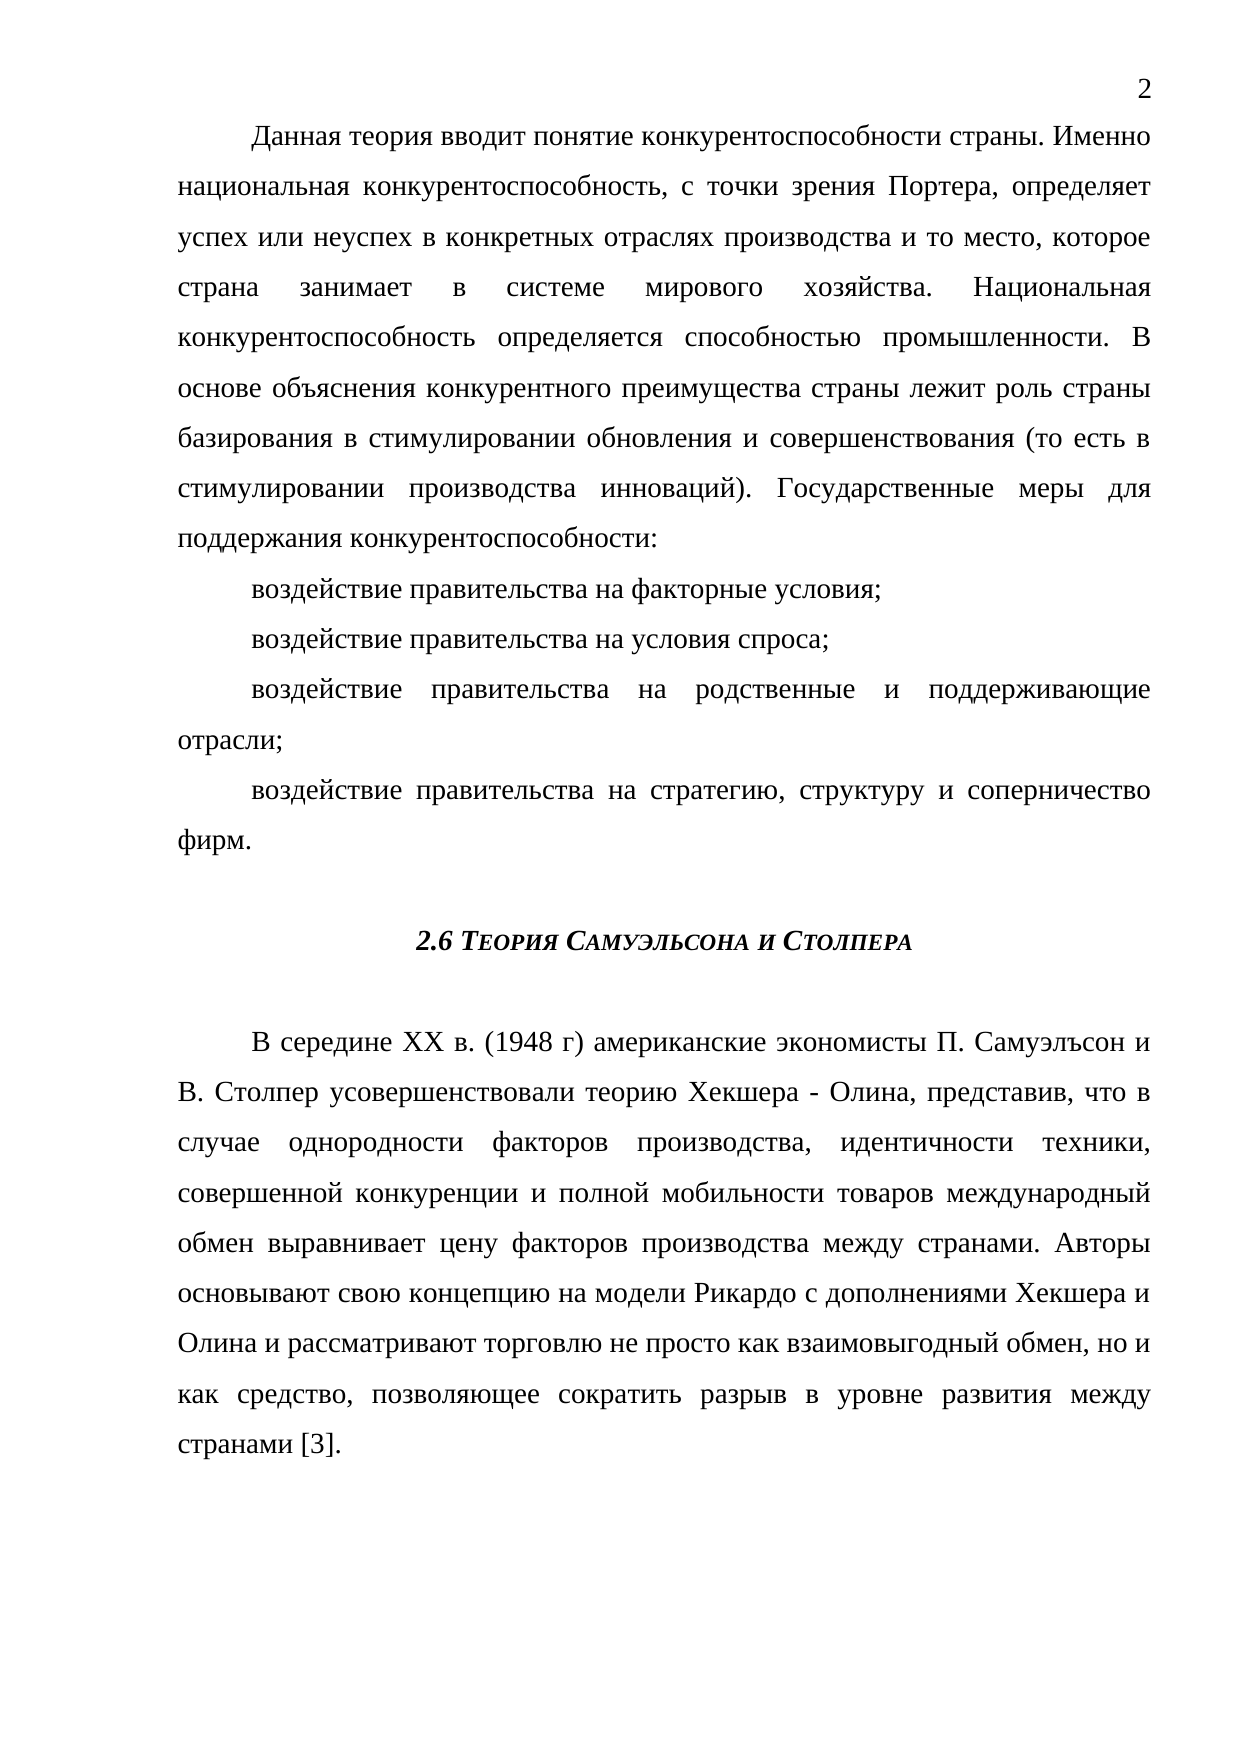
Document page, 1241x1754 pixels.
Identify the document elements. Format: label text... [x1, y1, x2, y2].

text воздействие правительства на условия спроса; [177, 621, 1152, 655]
text воздействие правительства на стратегию, структуру и соперничество фирм. [177, 772, 1152, 856]
text Данная теория вводит понятие конкурентоспособности страны. Именно национальная конкурентоспособность, с точки зрения Портера, определяет успех или неуспех в конкретных отраслях производства и то место, которое страна занимает в системе мирового хозяйства. Национальная конкурентоспособность определяется способностью промышленности. В основе объяснения конкурентного преимущества страны лежит роль страны базирования в стимулировании обновления и совершенствования (то есть в стимулировании производства инноваций). Государственные меры для поддержания конкурентоспособности: [177, 118, 1152, 554]
text воздействие правительства на факторные условия; [177, 571, 1152, 604]
text воздействие правительства на родственные и поддерживающие отрасли; [177, 672, 1152, 755]
subtitle 2.6 Теория Самуэльсона и Столпера [177, 923, 1152, 957]
text В середине XX в. (1948 г) американские экономисты П. Самуэлъсон и В. Столпер усовершенствовали теорию Хекшера - Олина, представив, что в случае однородности факторов производства, идентичности техники, совершенной конкуренции и полной мобильности товаров международный обмен выравнивает цену факторов производства между странами. Авторы основывают свою концепцию на модели Рикардо с дополнениями Хекшера и Олина и рассматривают торговлю не просто как взаимовыгодный обмен, но и как средство, позволяющее сократить разрыв в уровне развития между странами [3]. [177, 1024, 1152, 1460]
